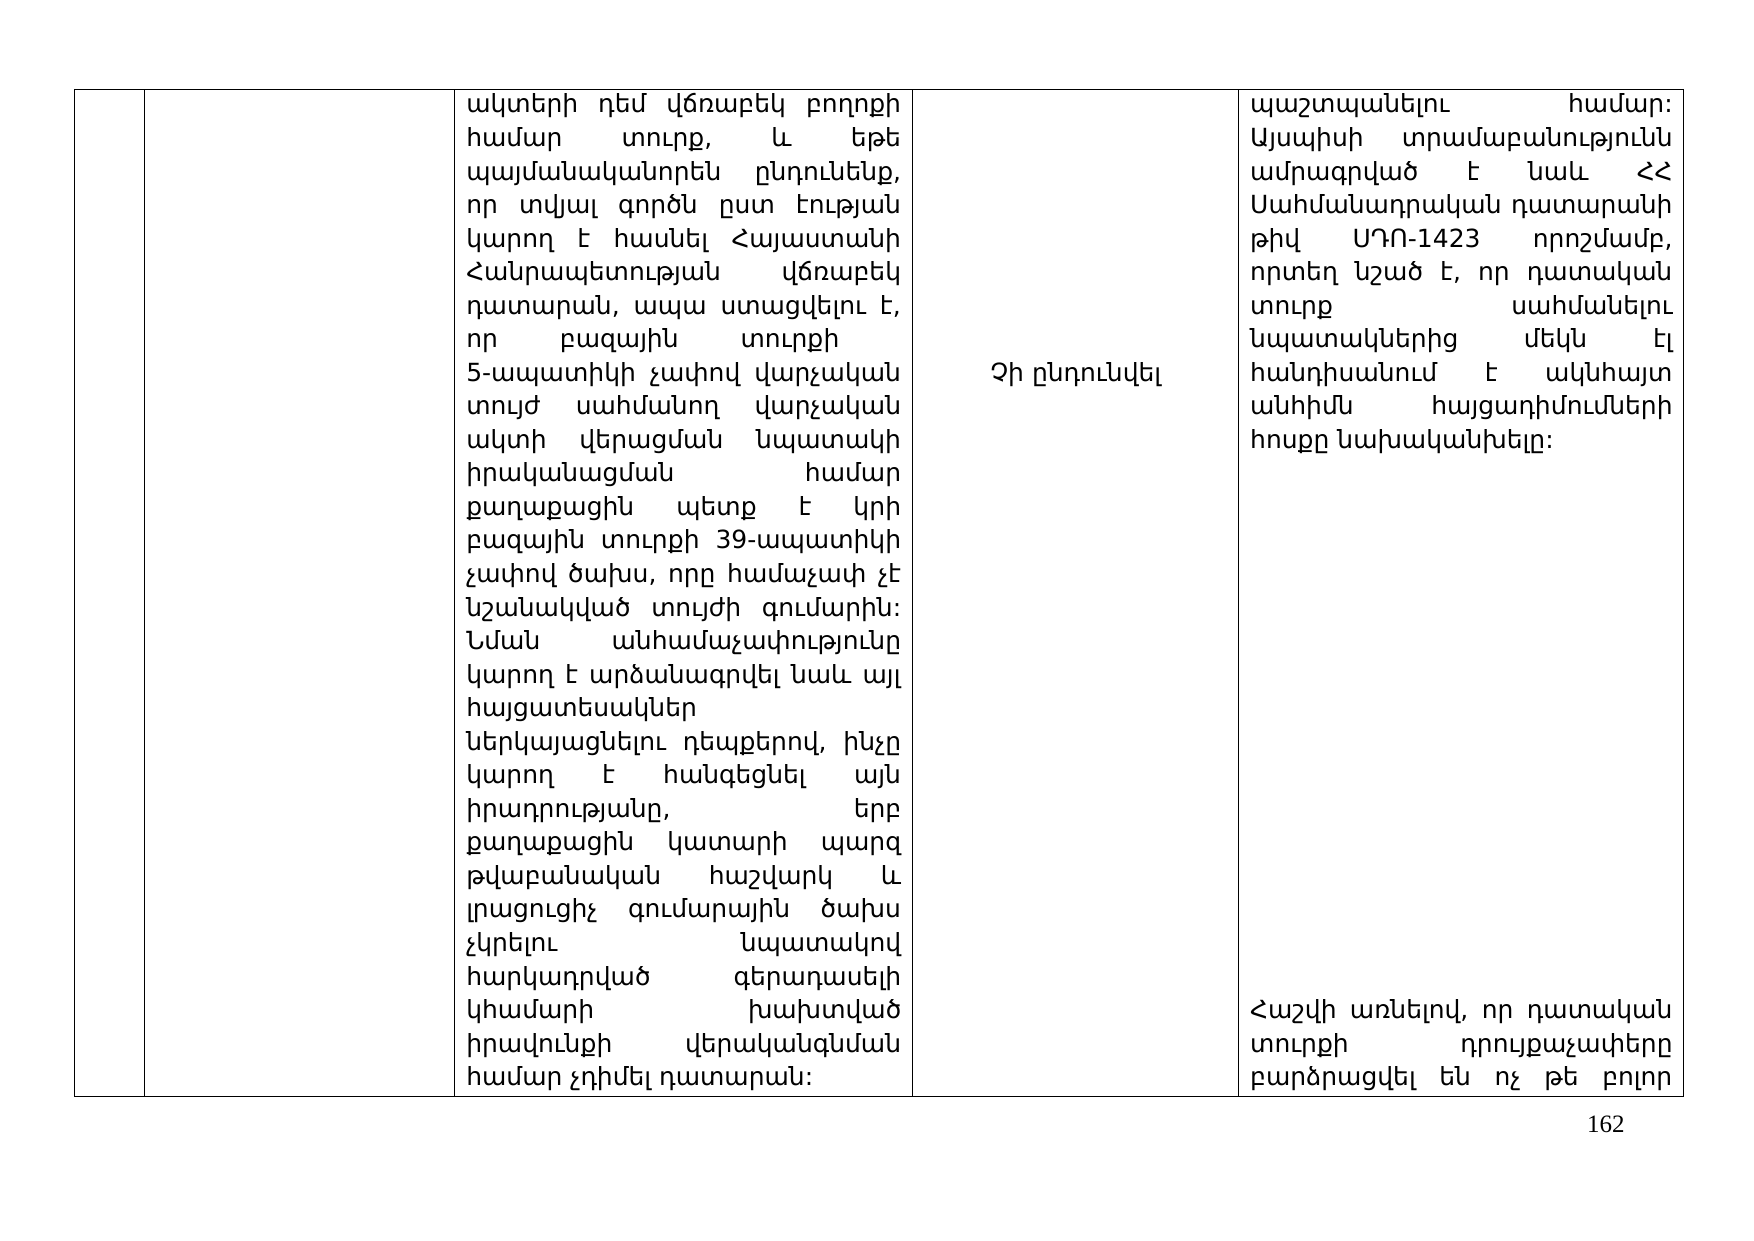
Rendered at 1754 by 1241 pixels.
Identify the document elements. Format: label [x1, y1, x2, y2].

table_cell [1239, 90, 1683, 1096]
table_cell [455, 90, 912, 1096]
table_cell [145, 90, 454, 1096]
table_cell [75, 90, 144, 1096]
table_cell [913, 90, 1238, 1096]
